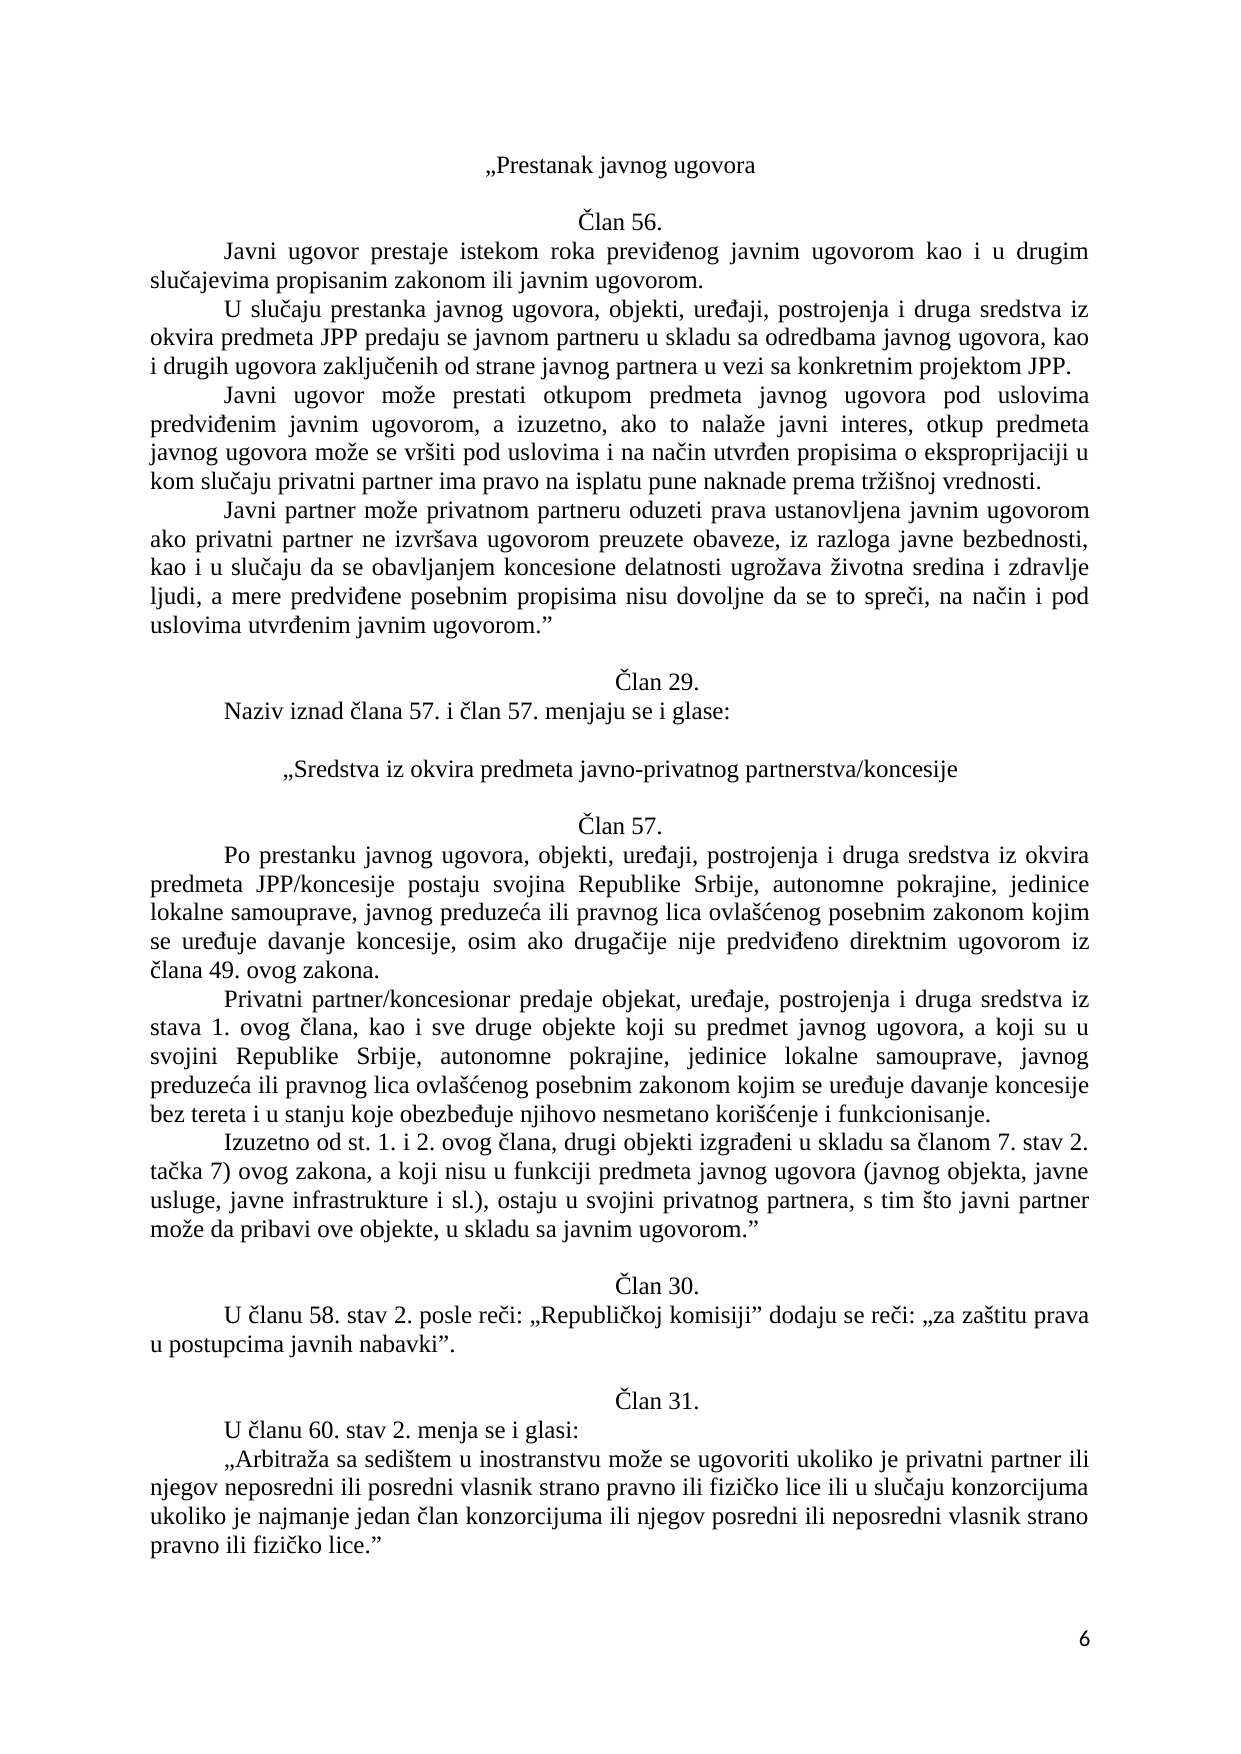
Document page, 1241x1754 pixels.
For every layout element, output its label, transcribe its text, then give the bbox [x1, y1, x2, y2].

text „Arbitraža sa sedištem u inostranstvu može se ugovoriti ukoliko je privatni partner ili njegov neposredni ili posredni vlasnik strano pravno ili fizičko lice ili u slučaju konzorcijuma ukoliko je najmanje jedan član konzorcijuma ili njegov posredni ili neposredni vlasnik strano pravno ili fizičko lice.” [150, 1444, 1090, 1559]
text Naziv iznad člana 57. i član 57. menjaju se i glase: [150, 696, 1090, 725]
text „Prestanak javnog ugovora [150, 150, 1090, 179]
text Član 56. [150, 207, 1090, 236]
text Član 31. [150, 1386, 1090, 1415]
text Član 30. [150, 1271, 1090, 1300]
text U članu 58. stav 2. posle reči: „Republičkoj komisiji” dodaju se reči: „za zaštitu prava u postupcima javnih nabavki”. [150, 1300, 1090, 1357]
text Izuzetno od st. 1. i 2. ovog člana, drugi objekti izgrađeni u skladu sa članom 7. stav 2. tačka 7) ovog zakona, a koji nisu u funkciji predmeta javnog ugovora (javnog objekta, javne usluge, javne infrastrukture i sl.), ostaju u svojini privatnog partnera, s tim što javni partner može da pribavi ove objekte, u skladu sa javnim ugovorom.” [150, 1127, 1090, 1242]
text Po prestanku javnog ugovora, objekti, uređaji, postrojenja i druga sredstva iz okvira predmeta JPP/koncesije postaju svojina Republike Srbije, autonomne pokrajine, jedinice lokalne samouprave, javnog preduzeća ili pravnog lica ovlašćenog posebnim zakonom kojim se uređuje davanje koncesije, osim ako drugačije nije predviđeno direktnim ugovorom iz člana 49. ovog zakona. [150, 840, 1090, 984]
text Član 29. [150, 667, 1090, 696]
text Javni ugovor može prestati otkupom predmeta javnog ugovora pod uslovima predviđenim javnim ugovorom, a izuzetno, ako to nalaže javni interes, otkup predmeta javnog ugovora može se vršiti pod uslovima i na način utvrđen propisima o eksproprijaciji u kom slučaju privatni partner ima pravo na isplatu pune naknade prema tržišnoj vrednosti. [150, 380, 1090, 495]
text Javni ugovor prestaje istekom roka previđenog javnim ugovorom kao i u drugim slučajevima propisanim zakonom ili javnim ugovorom. [150, 236, 1090, 294]
text Privatni partner/koncesionar predaje objekat, uređaje, postrojenja i druga sredstva iz stava 1. ovog člana, kao i sve druge objekte koji su predmet javnog ugovora, a koji su u svojini Republike Srbije, autonomne pokrajine, jedinice lokalne samouprave, javnog preduzeća ili pravnog lica ovlašćenog posebnim zakonom kojim se uređuje davanje koncesije bez tereta i u stanju koje obezbeđuje njihovo nesmetano korišćenje i funkcionisanje. [150, 984, 1090, 1127]
text U slučaju prestanka javnog ugovora, objekti, uređaji, postrojenja i druga sredstva iz okvira predmeta JPP predaju se javnom partneru u skladu sa odredbama javnog ugovora, kao i drugih ugovora zaključenih od strane javnog partnera u vezi sa konkretnim projektom JPP. [150, 294, 1090, 380]
text „Sredstva iz okvira predmeta javno-privatnog partnerstva/koncesije [150, 754, 1090, 782]
text U članu 60. stav 2. menja se i glasi: [150, 1415, 1090, 1444]
text Javni partner može privatnom partneru oduzeti prava ustanovljena javnim ugovorom ako privatni partner ne izvršava ugovorom preuzete obaveze, iz razloga javne bezbednosti, kao i u slučaju da se obavljanjem koncesione delatnosti ugrožava životna sredina i zdravlje ljudi, a mere predviđene posebnim propisima nisu dovoljne da se to spreči, na način i pod uslovima utvrđenim javnim ugovorom.” [150, 495, 1090, 639]
text Član 57. [150, 811, 1090, 840]
